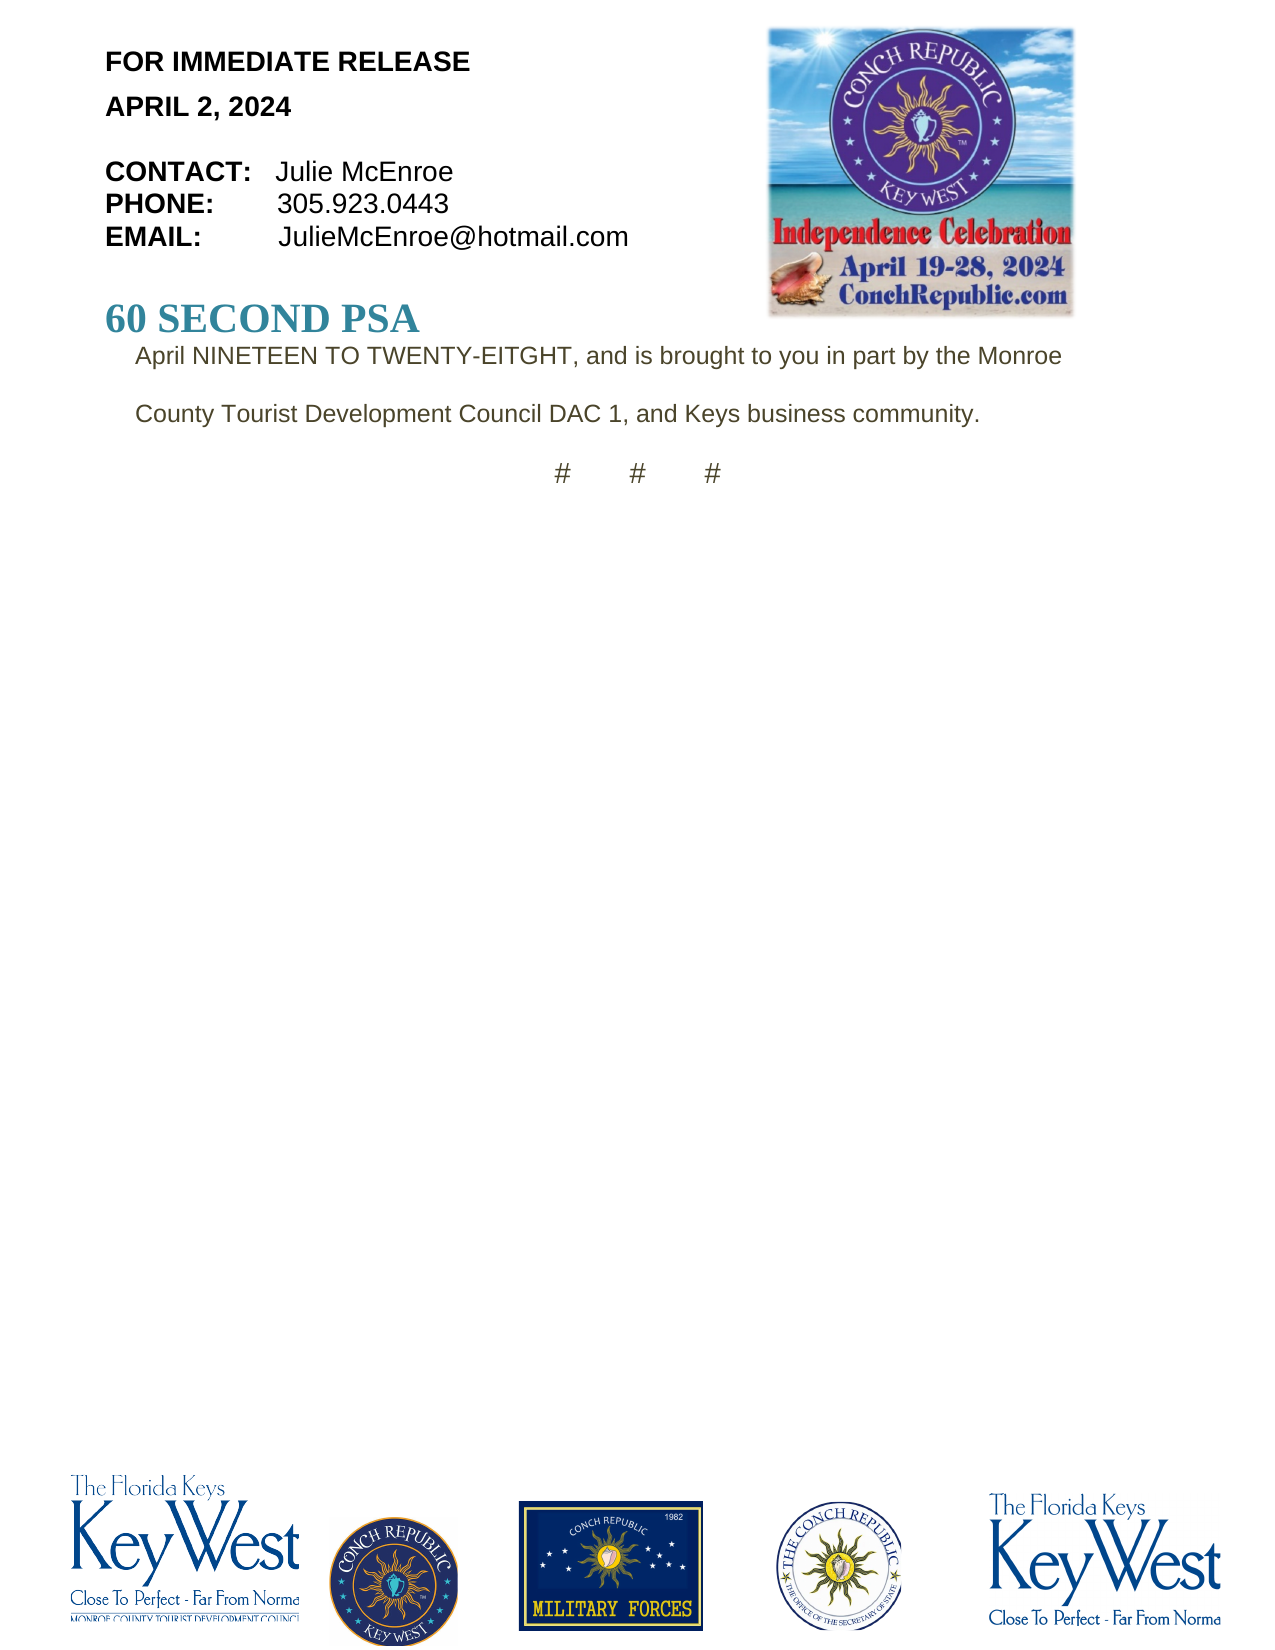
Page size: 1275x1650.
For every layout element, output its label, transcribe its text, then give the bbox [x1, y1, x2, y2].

text # # # [105, 456, 1170, 489]
picture [776, 1501, 902, 1631]
picture [329, 1517, 458, 1646]
picture [70, 1474, 299, 1622]
picture [989, 1493, 1221, 1626]
picture [518, 1501, 703, 1630]
picture [772, 32, 1070, 314]
